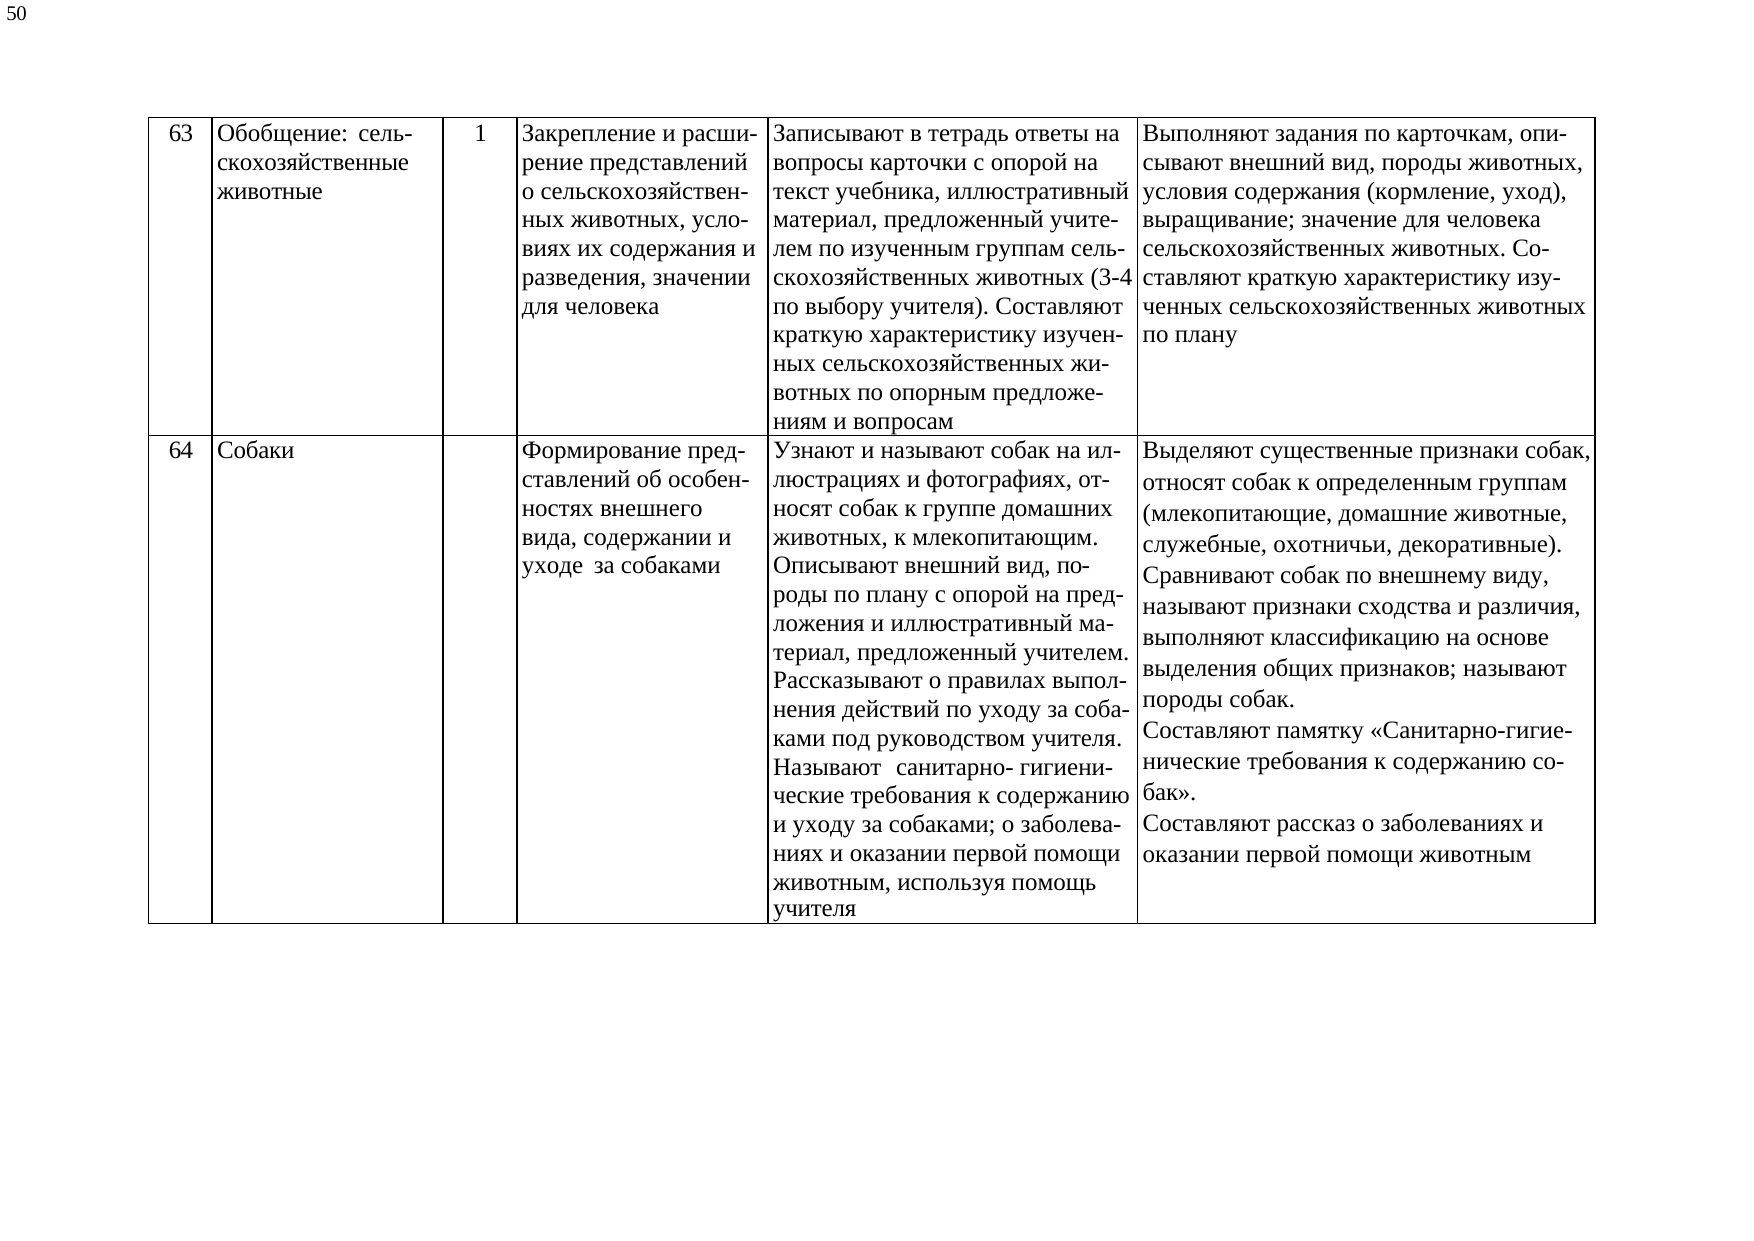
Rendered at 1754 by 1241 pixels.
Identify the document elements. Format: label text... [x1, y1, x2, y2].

table_cell Выделяют существенные признаки собак, относят собак к определенным группам (млекопитающие, домашние животные, служебные, охотничьи, декоративные). Сравнивают собак по внешнему виду, называют признаки сходства и различия, выполняют классификацию на основе выделения общих признаков; называют породы собак. Составляют памятку «Санитарно-гигие- нические требования к содержанию со- бак». Составляют рассказ о заболеваниях и оказании первой помощи животным [1138, 436, 1594, 923]
table_cell Узнают и называют собак на ил- люстрациях и фотографиях, от- носят собак к группе домашних животных, к млекопитающим. Описывают внешний вид, по- роды по плану с опорой на пред- ложения и иллюстративный ма- териал, предложенный учителем. Рассказывают о правилах выпол- нения действий по уходу за соба- ками под руководством учителя. Называют санитарно- гигиени- ческие требования к содержанию и уходу за собаками; о заболева- ниях и оказании первой помощи животным, используя помощь учителя [769, 436, 1137, 923]
table_header Обобщение: сель- скохозяйственные животные [213, 118, 442, 434]
table_header 63 [149, 118, 211, 434]
table_cell Формирование пред- ставлений об особен- ностях внешнего вида, содержании и уходе за собаками [518, 436, 767, 923]
table_header 1 [444, 118, 516, 434]
table_cell [444, 436, 516, 923]
table_cell 64 [149, 436, 211, 923]
table_header Закрепление и расши- рение представлений о сельскохозяйствен- ных животных, усло- виях их содержания и разведения, значении для человека [518, 118, 767, 434]
table_header Записывают в тетрадь ответы на вопросы карточки с опорой на текст учебника, иллюстративный материал, предложенный учите- лем по изученным группам сель- скохозяйственных животных (3-4 по выбору учителя). Составляют краткую характеристику изучен- ных сельскохозяйственных жи- вотных по опорным предложе- ниям и вопросам [769, 118, 1137, 434]
table_cell Собаки [213, 436, 442, 923]
table_header Выполняют задания по карточкам, опи- сывают внешний вид, породы животных, условия содержания (кормление, уход), выращивание; значение для человека сельскохозяйственных животных. Со- ставляют краткую характеристику изу- ченных сельскохозяйственных животных по плану [1138, 118, 1594, 434]
